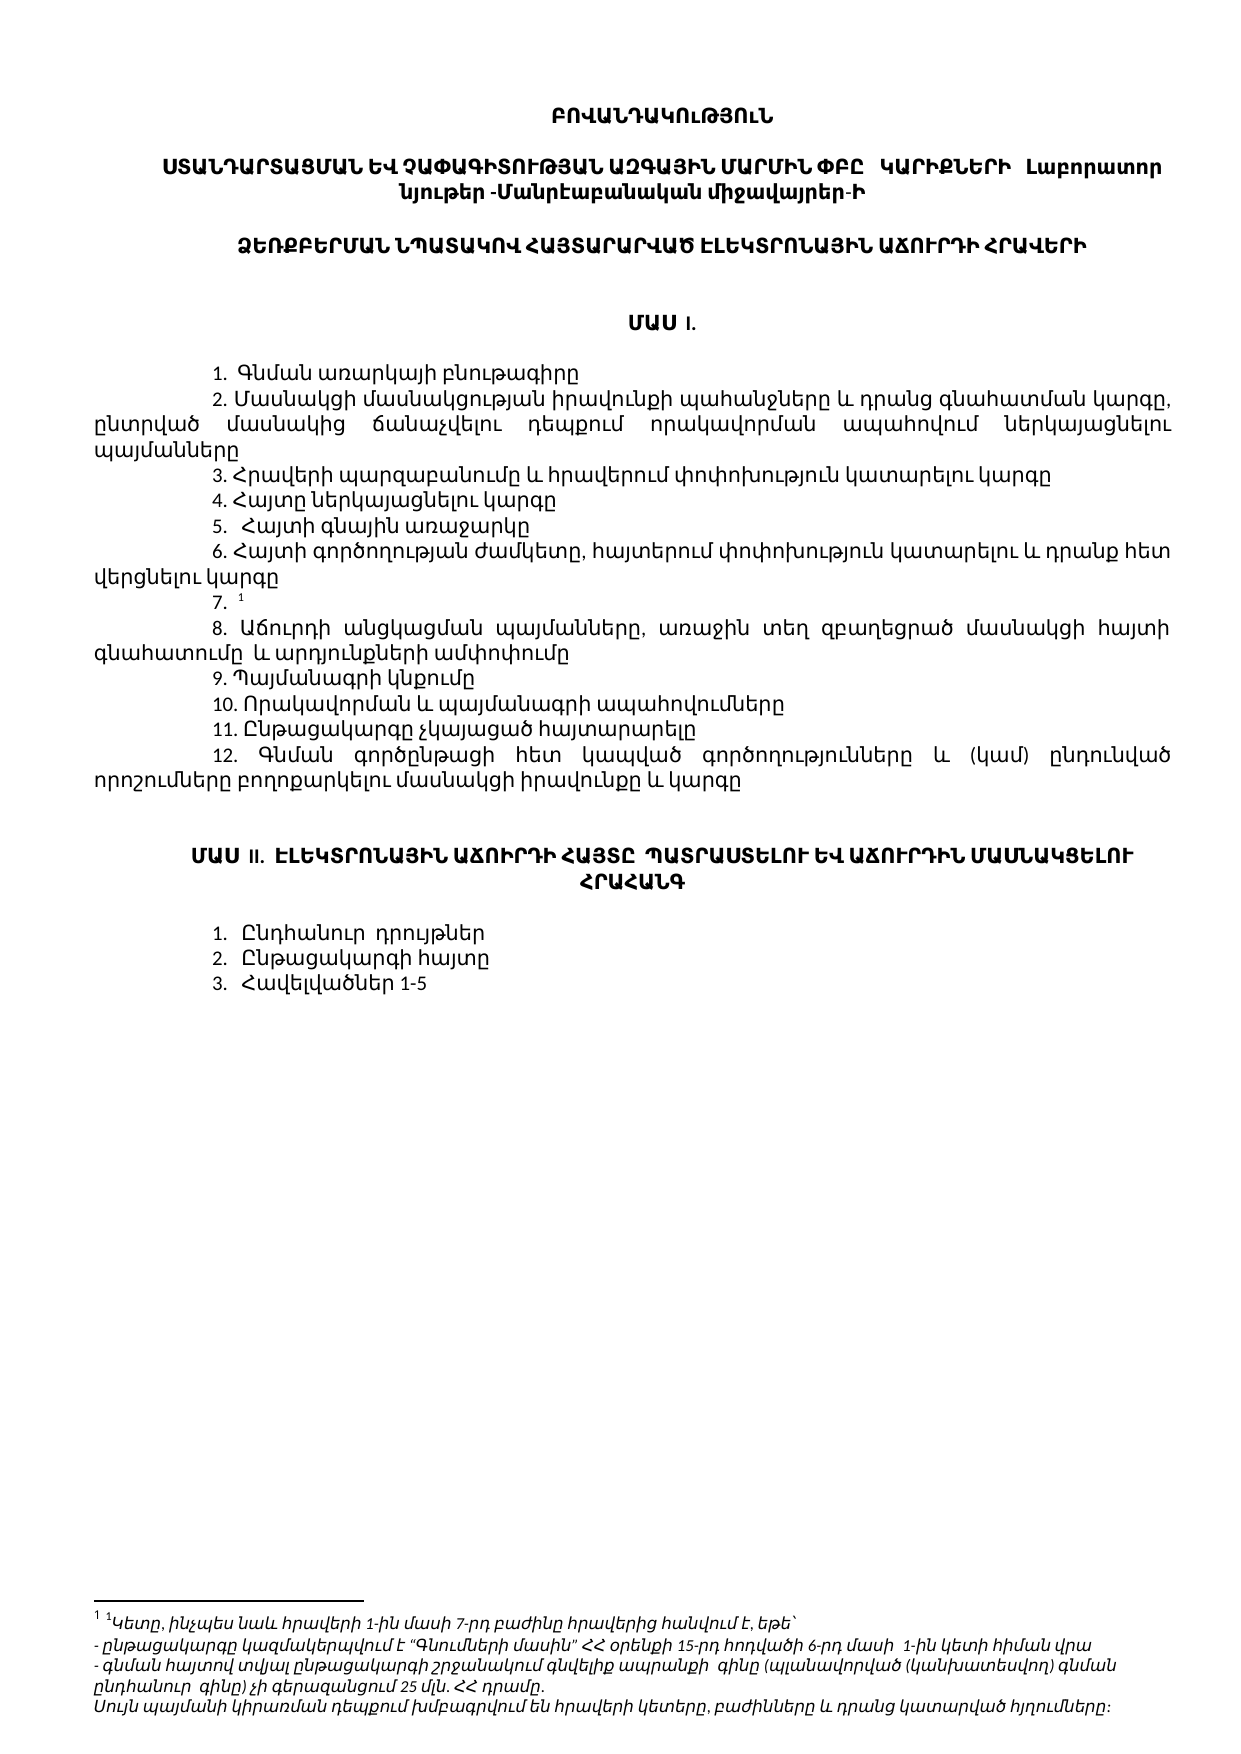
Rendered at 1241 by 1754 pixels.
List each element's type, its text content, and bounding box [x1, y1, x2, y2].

text 11. Ընթացակարգը չկայացած հայտարարելը [94, 716, 1171, 742]
text 2. Մասնակցի մասնակցության իրավունքի պահանջները և դրանց գնահատման կարգը, ընտրված մասնակից ճանաչվելու դեպքում որակավորման ապահովում ներկայացնելու պայմանները [94, 386, 1171, 462]
text ՍՏԱՆԴԱՐՏԱՑՄԱՆ ԵՎ ՉԱՓԱԳԻՏՈՒԹՅԱՆ ԱԶԳԱՅԻՆ ՄԱՐՄԻՆ ՓԲԸ ԿԱՐԻՔՆԵՐԻ Լաբորատոր նյութեր -Մանրէաբանական միջավայրեր-Ի [94, 154, 1171, 205]
text ՄԱՍ I. [94, 310, 1171, 335]
text 7. 1 [94, 589, 1171, 615]
text 4. Հայտը ներկայացնելու կարգը [94, 488, 1171, 513]
text 1. Գնման առարկայի բնութագիրը [94, 361, 1171, 386]
text ԲՈՎԱՆԴԱԿՈւԹՅՈւՆ [94, 103, 1171, 128]
text 6. Հայտի գործողության ժամկետը, հայտերում փոփոխություն կատարելու և դրանք հետ վերցնելու կարգը [94, 538, 1171, 589]
text 12. Գնման գործընթացի հետ կապված գործողությունները և (կամ) ընդունված որոշումները բողոքարկելու մասնակցի իրավունքը և կարգը [94, 742, 1171, 793]
text 3. Հրավերի պարզաբանումը և հրավերում փոփոխություն կատարելու կարգը [94, 462, 1171, 488]
text 3. Հավելվածներ 1-5 [94, 971, 1171, 996]
text 10. Որակավորման և պայմանագրի ապահովումները [94, 691, 1171, 716]
text 9. Պայմանագրի կնքումը [94, 666, 1171, 691]
text 8. Աճուրդի անցկացման պայմանները, առաջին տեղ զբաղեցրած մասնակցի հայտի գնահատումը և արդյունքների ամփոփումը [94, 615, 1171, 666]
text 2. Ընթացակարգի հայտը [94, 945, 1171, 971]
text 1. Ընդհանուր դրույթներ [94, 920, 1171, 945]
text ՁԵՌՔԲԵՐՄԱՆ ՆՊԱՏԱԿՈՎ ՀԱՅՏԱՐԱՐՎԱԾ ԷԼԵԿՏՐՈՆԱՅԻՆ ԱՃՈՒՐԴԻ ՀՐԱՎԵՐԻ [94, 233, 1171, 259]
text 5. Հայտի գնային առաջարկը [94, 513, 1171, 538]
text ՄԱՍ II. ԷԼԵԿՏՐՈՆԱՅԻՆ ԱՃՈԻՐԴԻ ՀԱՅՏԸ ՊԱՏՐԱՍՏԵԼՈՒ ԵՎ ԱՃՈՒՐԴԻՆ ՄԱՍՆԱԿՑԵԼՈՒ ՀՐԱՀԱՆԳ [94, 843, 1171, 894]
